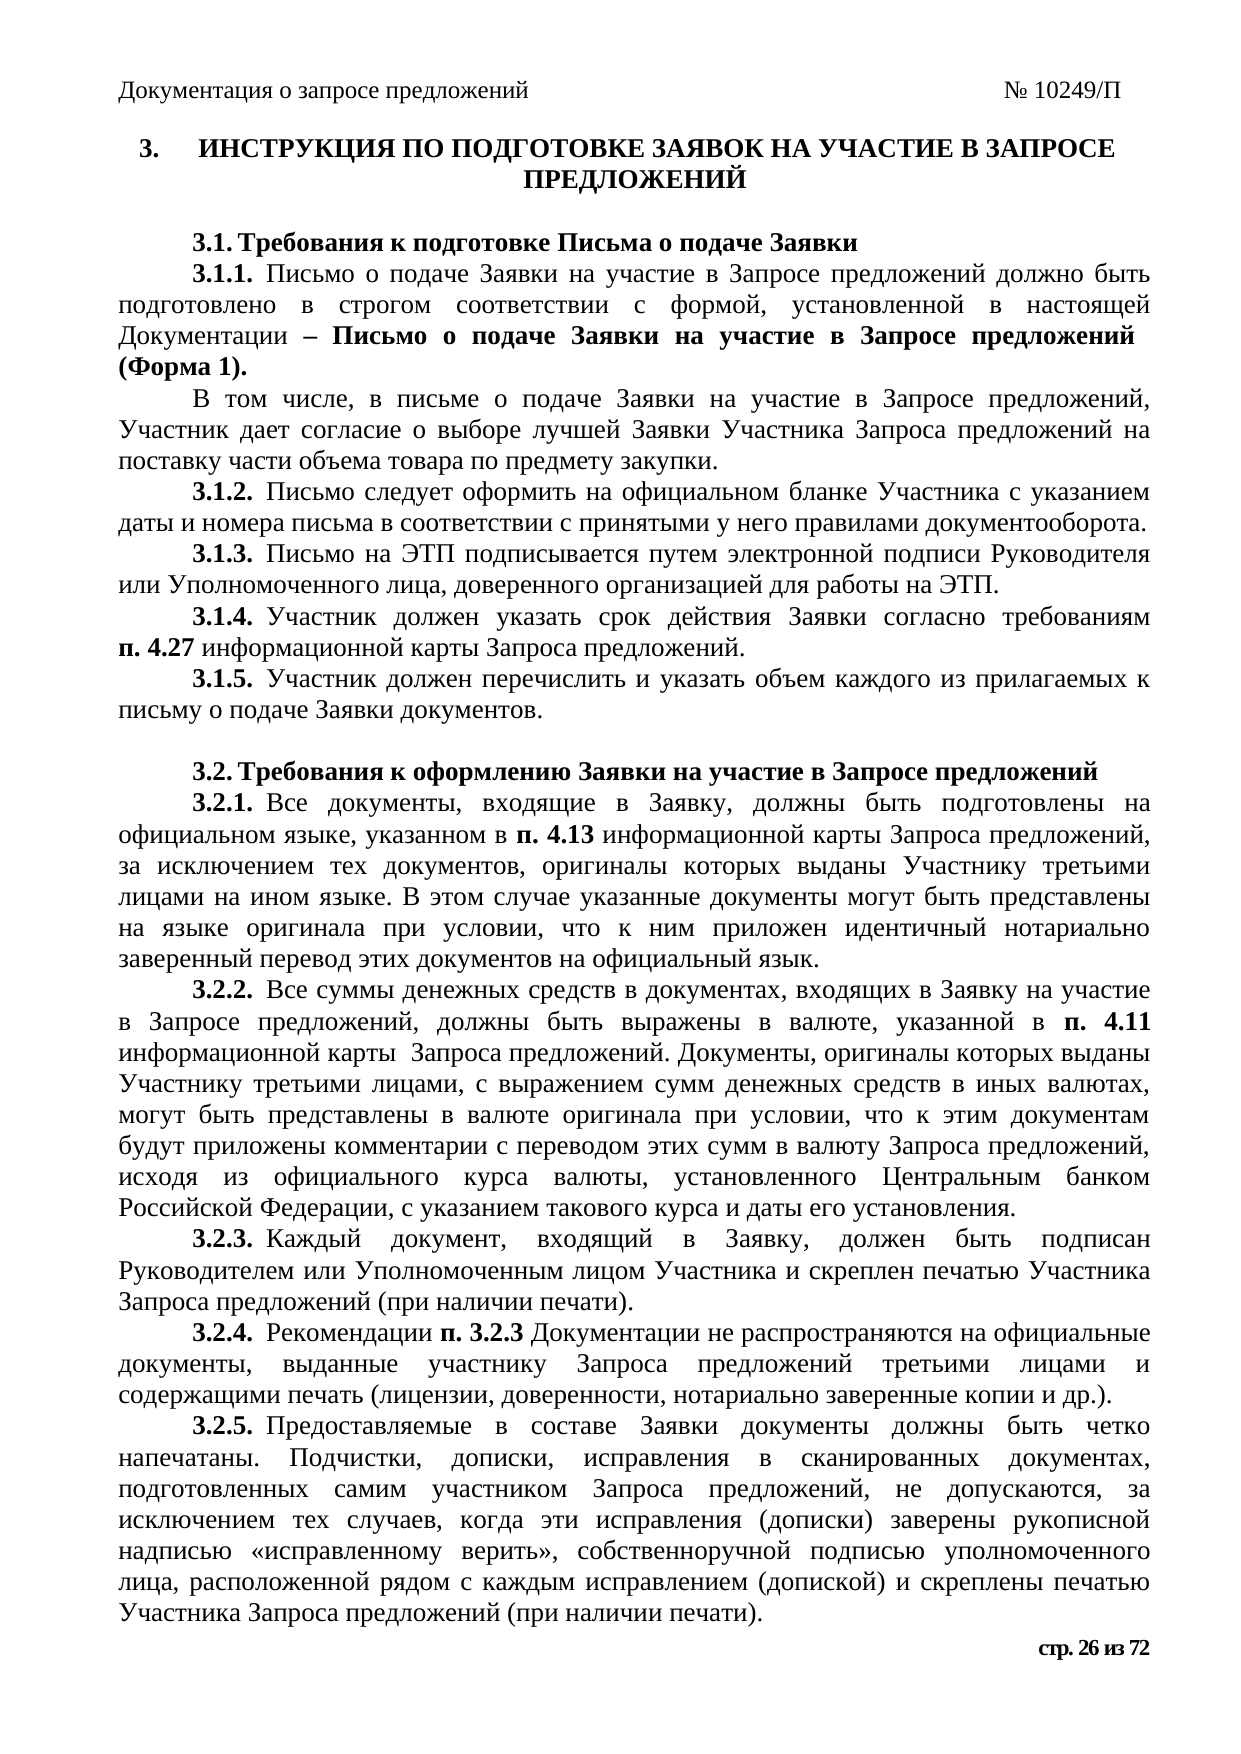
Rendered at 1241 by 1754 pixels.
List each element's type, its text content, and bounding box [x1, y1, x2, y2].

list Участник должен перечислить и указать объем каждого из прилагаемых к письму о подаче Заявки документов. [118, 662, 1152, 724]
list Письмо о подаче Заявки на участие в Запросе предложений должно быть подготовлено в строгом соответствии с формой, установленной в настоящей Документации – Письмо о подаче Заявки на участие в Запросе предложений (Форма 1). [118, 257, 1152, 382]
list Предоставляемые в составе Заявки документы должны быть четко напечатаны. Подчистки, дописки, исправления в сканированных документах, подготовленных самим участником Запроса предложений, не допускаются, за исключением тех случаев, когда эти исправления (дописки) заверены рукописной надписью «исправленному верить», собственноручной подписью уполномоченного лица, расположенной рядом с каждым исправлением (допиской) и скреплены печатью Участника Запроса предложений (при наличии печати). [118, 1409, 1152, 1627]
subtitle Требования к подготовке Письма о подаче Заявки [118, 226, 1152, 257]
list Каждый документ, входящий в Заявку, должен быть подписан Руководителем или Уполномоченным лицом Участника и скреплен печатью Участника Запроса предложений (при наличии печати). [118, 1223, 1152, 1316]
list Письмо на ЭТП подписывается путем электронной подписи Руководителя или Уполномоченного лица, доверенного организацией для работы на ЭТП. [118, 537, 1152, 600]
list Все документы, входящие в Заявку, должны быть подготовлены на официальном языке, указанном в п. 4.13 информационной карты Запроса предложений, за исключением тех документов, оригиналы которых выданы Участнику третьими лицами на ином языке. В этом случае указанные документы могут быть представлены на языке оригинала при условии, что к ним приложен идентичный нотариально заверенный перевод этих документов на официальный язык. [118, 787, 1152, 973]
list Письмо следует оформить на официальном бланке Участника с указанием даты и номера письма в соответствии с принятыми у него правилами документооборота. [118, 475, 1152, 537]
list ИНСТРУКЦИЯ ПО ПОДГОТОВКЕ ЗАЯВОК НА УЧАСТИЕ В ЗАПРОСЕ ПРЕДЛОЖЕНИЙ [103, 132, 1152, 195]
list Рекомендации п. 3.2.3 Документации не распространяются на официальные документы, выданные участнику Запроса предложений третьими лицами и содержащими печать (лицензии, доверенности, нотариально заверенные копии и др.). [118, 1316, 1152, 1409]
subtitle Требования к оформлению Заявки на участие в Запросе предложений [118, 755, 1152, 787]
list Все суммы денежных средств в документах, входящих в Заявку на участие в Запросе предложений, должны быть выражены в валюте, указанной в п. 4.11 информационной карты Запроса предложений. Документы, оригиналы которых выданы Участнику третьими лицами, с выражением сумм денежных средств в иных валютах, могут быть представлены в валюте оригинала при условии, что к этим документам будут приложены комментарии с переводом этих сумм в валюту Запроса предложений, исходя из официального курса валюты, установленного Центральным банком Российской Федерации, с указанием такового курса и даты его установления. [118, 973, 1152, 1223]
text В том числе, в письме о подаче Заявки на участие в Запросе предложений, Участник дает согласие о выборе лучшей Заявки Участника Запроса предложений на поставку части объема товара по предмету закупки. [118, 382, 1152, 475]
list Участник должен указать срок действия Заявки согласно требованиям п. 4.27 информационной карты Запроса предложений. [118, 600, 1152, 662]
